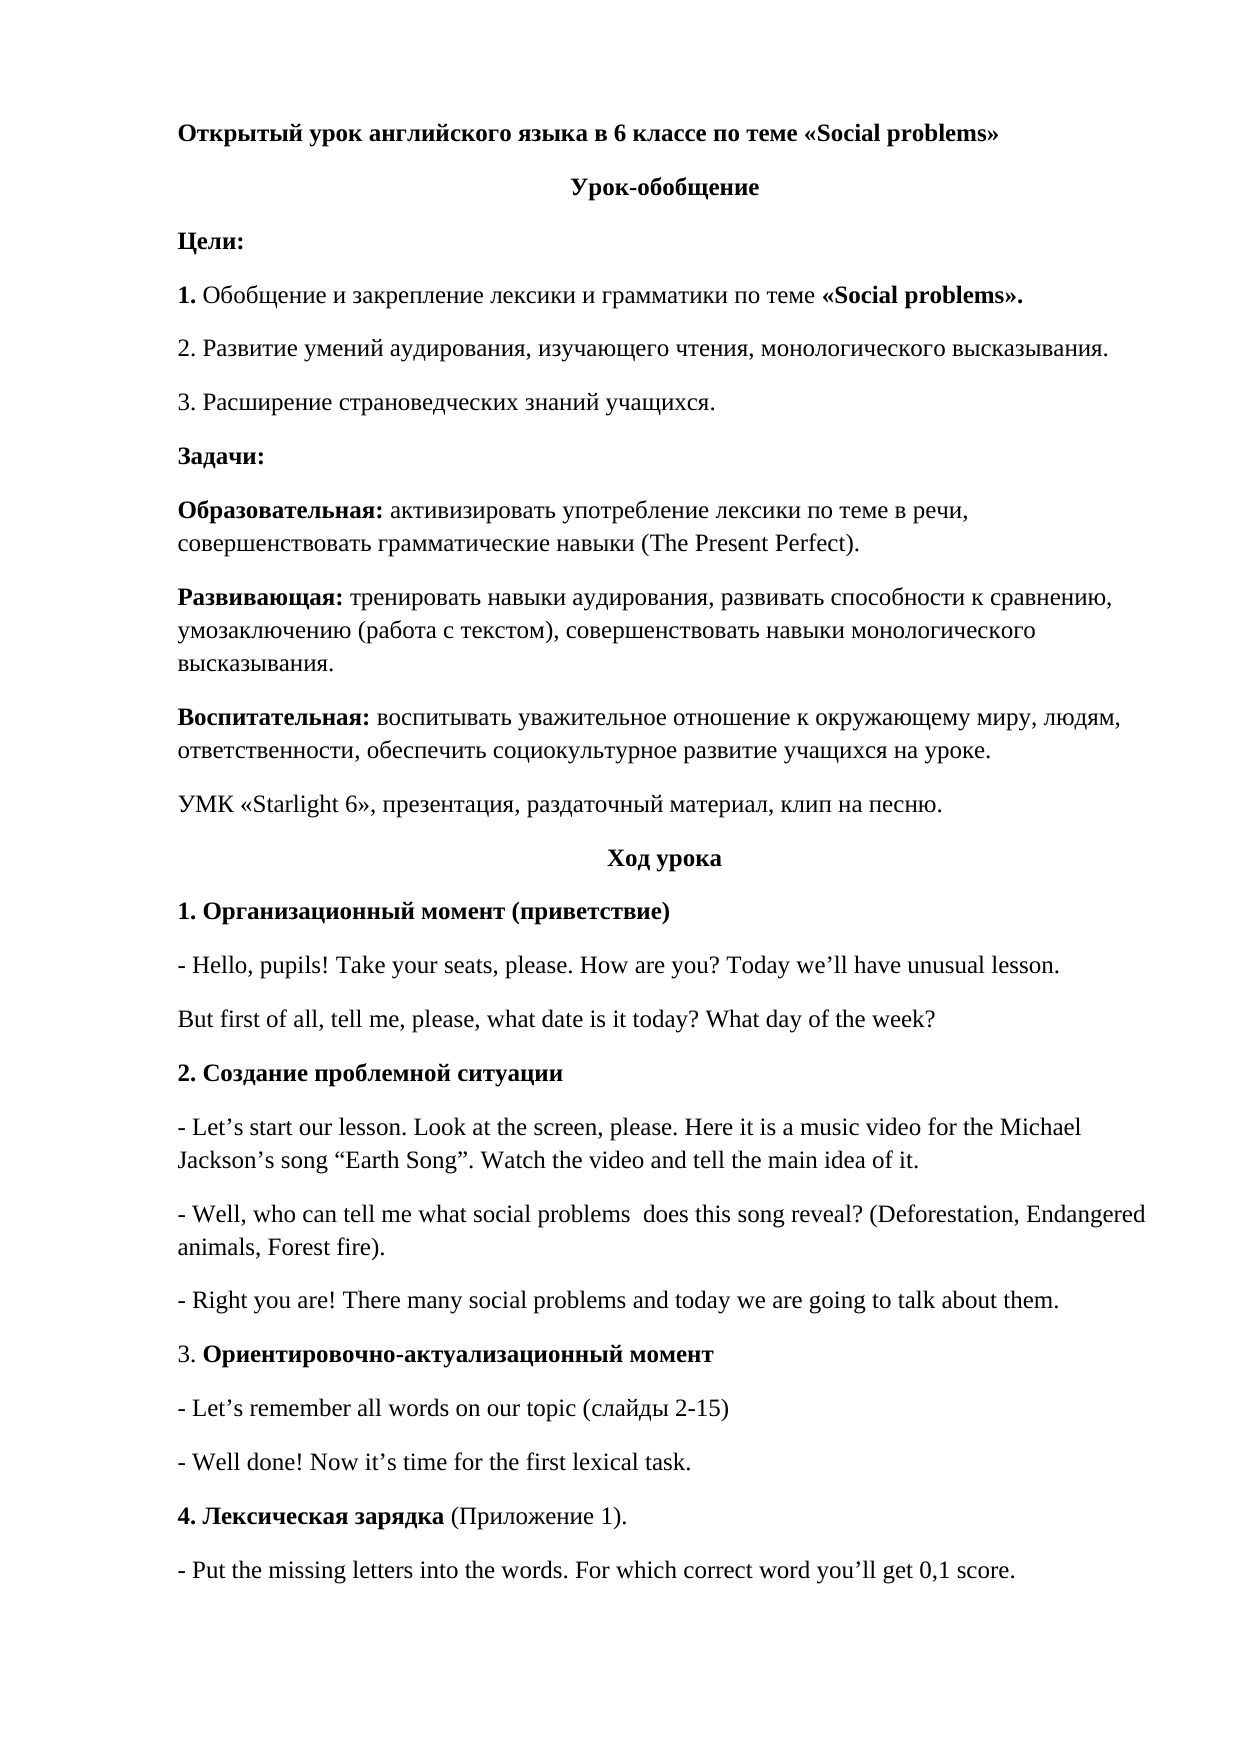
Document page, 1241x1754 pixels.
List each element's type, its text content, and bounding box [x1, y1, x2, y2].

text - Put the missing letters into the words. For which correct word you’ll get 0,1 score. [177, 1555, 1152, 1584]
text But first of all, tell me, please, what date is it today? What day of the week? [177, 1004, 1152, 1033]
text - Well done! Now it’s time for the first lexical task. [177, 1447, 1152, 1476]
text Цели: [177, 226, 1152, 254]
text - Right you are! There many social problems and today we are going to talk about them. [177, 1286, 1152, 1314]
text УМК «Starlight 6», презентация, раздаточный материал, клип на песню. [177, 789, 1152, 817]
text - Well, who can tell me what social problems does this song reveal? (Deforestation, Endangered animals, Forest fire). [177, 1199, 1152, 1261]
text 1. Обобщение и закрепление лексики и грамматики по теме «Social problems». [177, 280, 1152, 308]
text 3. Расширение страноведческих знаний учащихся. [177, 387, 1152, 416]
text Задачи: [177, 441, 1152, 470]
text - Hello, pupils! Take your seats, please. How are you? Today we’ll have unusual lesson. [177, 950, 1152, 979]
text 1. Организационный момент (приветствие) [177, 896, 1152, 925]
text 2. Создание проблемной ситуации [177, 1058, 1152, 1087]
text Открытый урок английского языка в 6 классе по теме «Social problems» [177, 118, 1152, 147]
text Образовательная: активизировать употребление лексики по теме в речи, совершенствовать грамматические навыки (The Present Perfect). [177, 495, 1152, 557]
text Воспитательная: воспитывать уважительное отношение к окружающему миру, людям, ответственности, обеспечить социокультурное развитие учащихся на уроке. [177, 702, 1152, 764]
text - Let’s start our lesson. Look at the screen, please. Here it is a music video for the Michael Jackson’s song “Earth Song”. Watch the video and tell the main idea of it. [177, 1112, 1152, 1174]
text Урок-обобщение [177, 172, 1152, 201]
text 2. Развитие умений аудирования, изучающего чтения, монологического высказывания. [177, 333, 1152, 362]
text 3. Ориентировочно-актуализационный момент [177, 1339, 1152, 1368]
text Развивающая: тренировать навыки аудирования, развивать способности к сравнению, умозаключению (работа с текстом), совершенствовать навыки монологического высказывания. [177, 582, 1152, 677]
text 4. Лексическая зарядка (Приложение 1). [177, 1501, 1152, 1530]
text - Let’s remember all words on our topic (слайды 2-15) [177, 1393, 1152, 1422]
text Ход урока [177, 843, 1152, 871]
